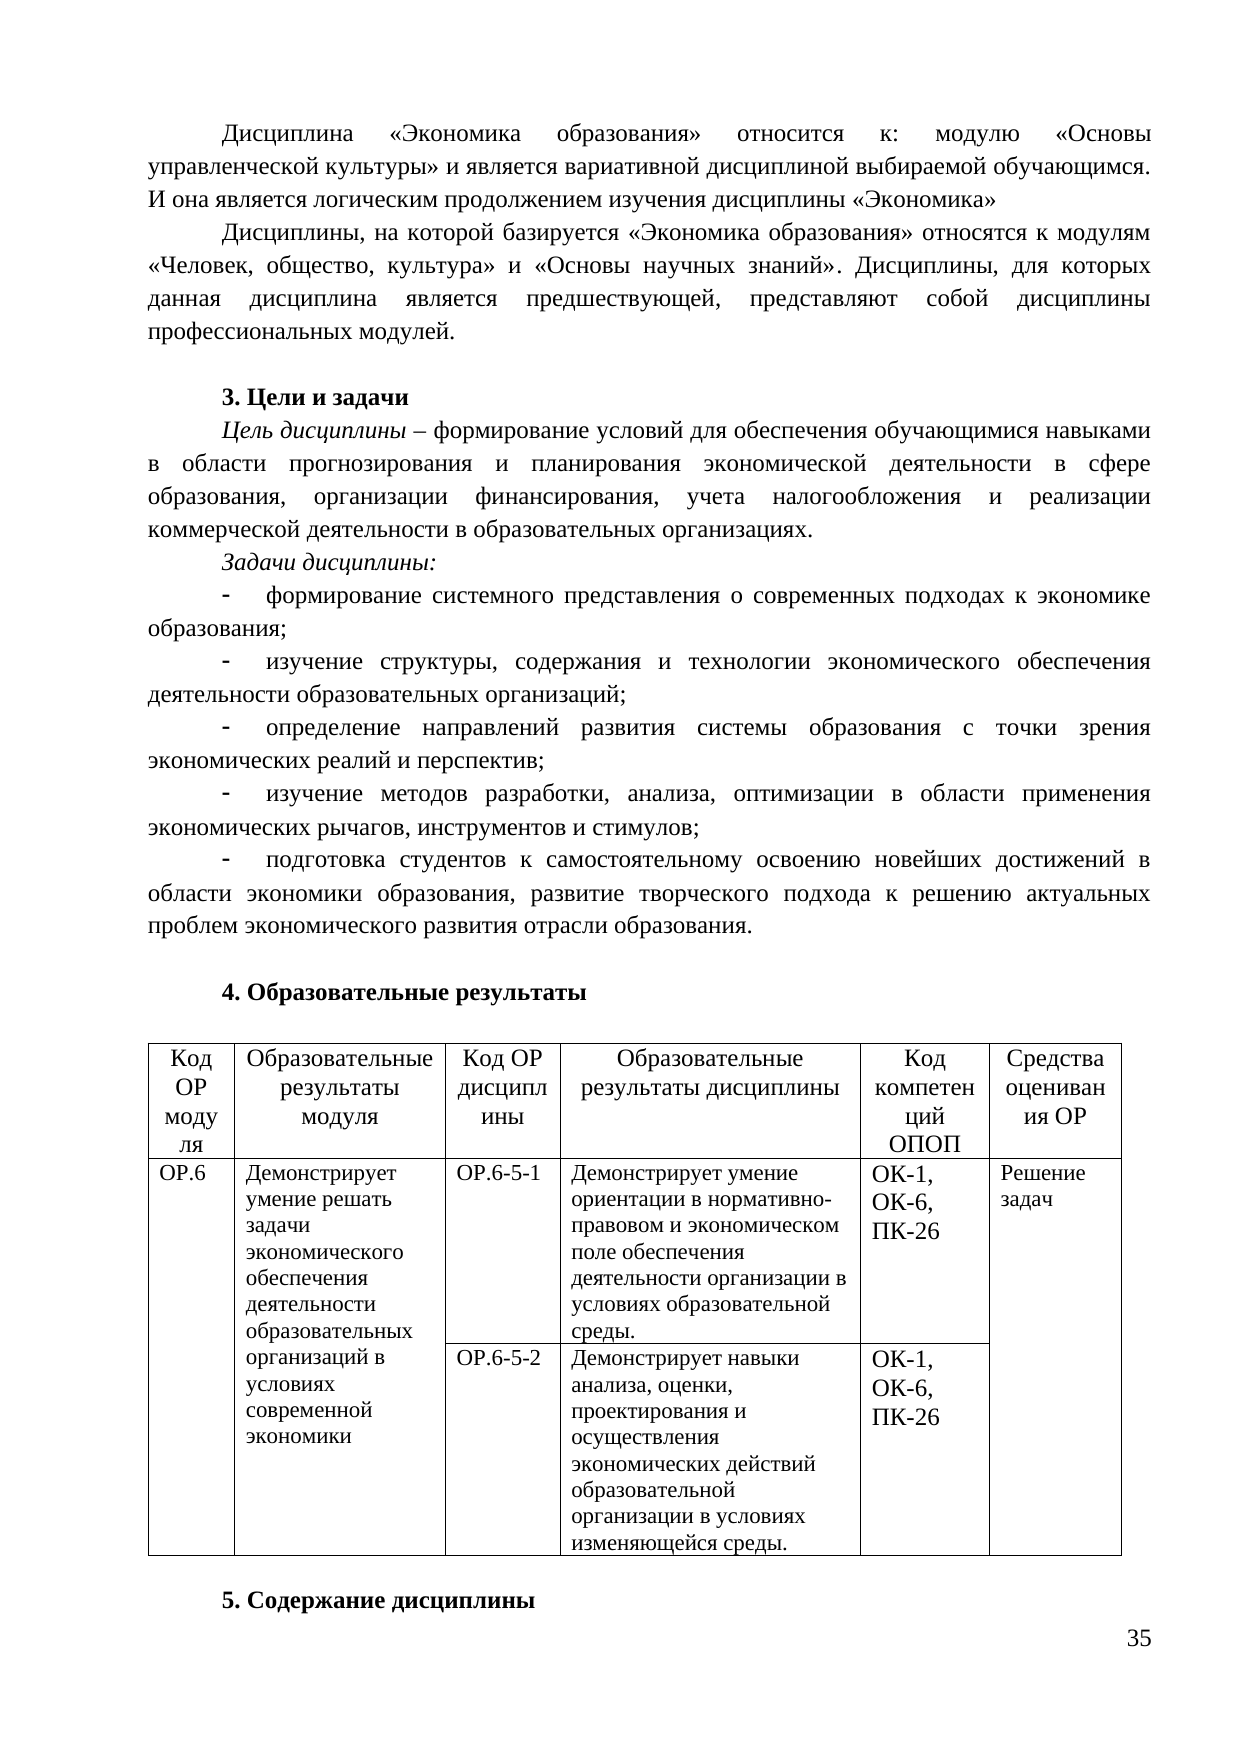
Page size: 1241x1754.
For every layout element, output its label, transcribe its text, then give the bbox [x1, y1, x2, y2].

table_header Код компетенций ОПОП [861, 1044, 989, 1158]
table_header Средства оценивания ОР [990, 1044, 1121, 1158]
text Задачи дисциплины: [148, 547, 1152, 576]
table_cell ОР.6 [149, 1159, 234, 1555]
table_cell Демонстрирует умение ориентации в нормативно-правовом и экономическом поле обеспечения деятельности организации в условиях образовательной среды. [561, 1159, 860, 1343]
table_cell ОР.6-5-2 [446, 1344, 560, 1555]
table_header Образовательные результаты дисциплины [561, 1044, 860, 1158]
list изучение структуры, содержания и технологии экономического обеспечения деятельности образовательных организаций; [148, 646, 1152, 708]
text Дисциплины, на которой базируется «Экономика образования» относятся к модулям «Человек, общество, культура» и «Основы научных знаний». Дисциплины, для которых данная дисциплина является предшествующей, представляют собой дисциплины профессиональных модулей. [148, 217, 1152, 345]
list определение направлений развития системы образования с точки зрения экономических реалий и перспектив; [148, 712, 1152, 774]
table_cell Решение задач [990, 1159, 1121, 1555]
table_cell ОК-1, ОК-6, ПК-26 [861, 1344, 989, 1555]
table_header Образовательные результаты модуля [235, 1044, 445, 1158]
text 5. Содержание дисциплины [148, 1585, 1152, 1614]
table_header Код ОР дисциплины [446, 1044, 560, 1158]
table_cell Демонстрирует навыки анализа, оценки, проектирования и осуществления экономических действий образовательной организации в условиях изменяющейся среды. [561, 1344, 860, 1555]
table_header Код ОР модуля [149, 1044, 234, 1158]
table_cell ОР.6-5-1 [446, 1159, 560, 1343]
table_cell Демонстрирует умение решать задачи экономического обеспечения деятельности образовательных организаций в условиях современной экономики [235, 1159, 445, 1555]
list изучение методов разработки, анализа, оптимизации в области применения экономических рычагов, инструментов и стимулов; [148, 778, 1152, 840]
text 4. Образовательные результаты [148, 977, 1152, 1005]
text 3. Цели и задачи [148, 382, 1152, 411]
list подготовка студентов к самостоятельному освоению новейших достижений в области экономики образования, развитие творческого подхода к решению актуальных проблем экономического развития отрасли образования. [148, 844, 1152, 939]
list формирование системного представления о современных подходах к экономике образования; [148, 580, 1152, 642]
text Цель дисциплины – формирование условий для обеспечения обучающимися навыками в области прогнозирования и планирования экономической деятельности в сфере образования, организации финансирования, учета налогообложения и реализации коммерческой деятельности в образовательных организациях. [148, 415, 1152, 543]
text Дисциплина «Экономика образования» относится к: модулю «Основы управленческой культуры» и является вариативной дисциплиной выбираемой обучающимся. И она является логическим продолжением изучения дисциплины «Экономика» [148, 118, 1152, 213]
table_cell ОК-1, ОК-6, ПК-26 [861, 1159, 989, 1343]
